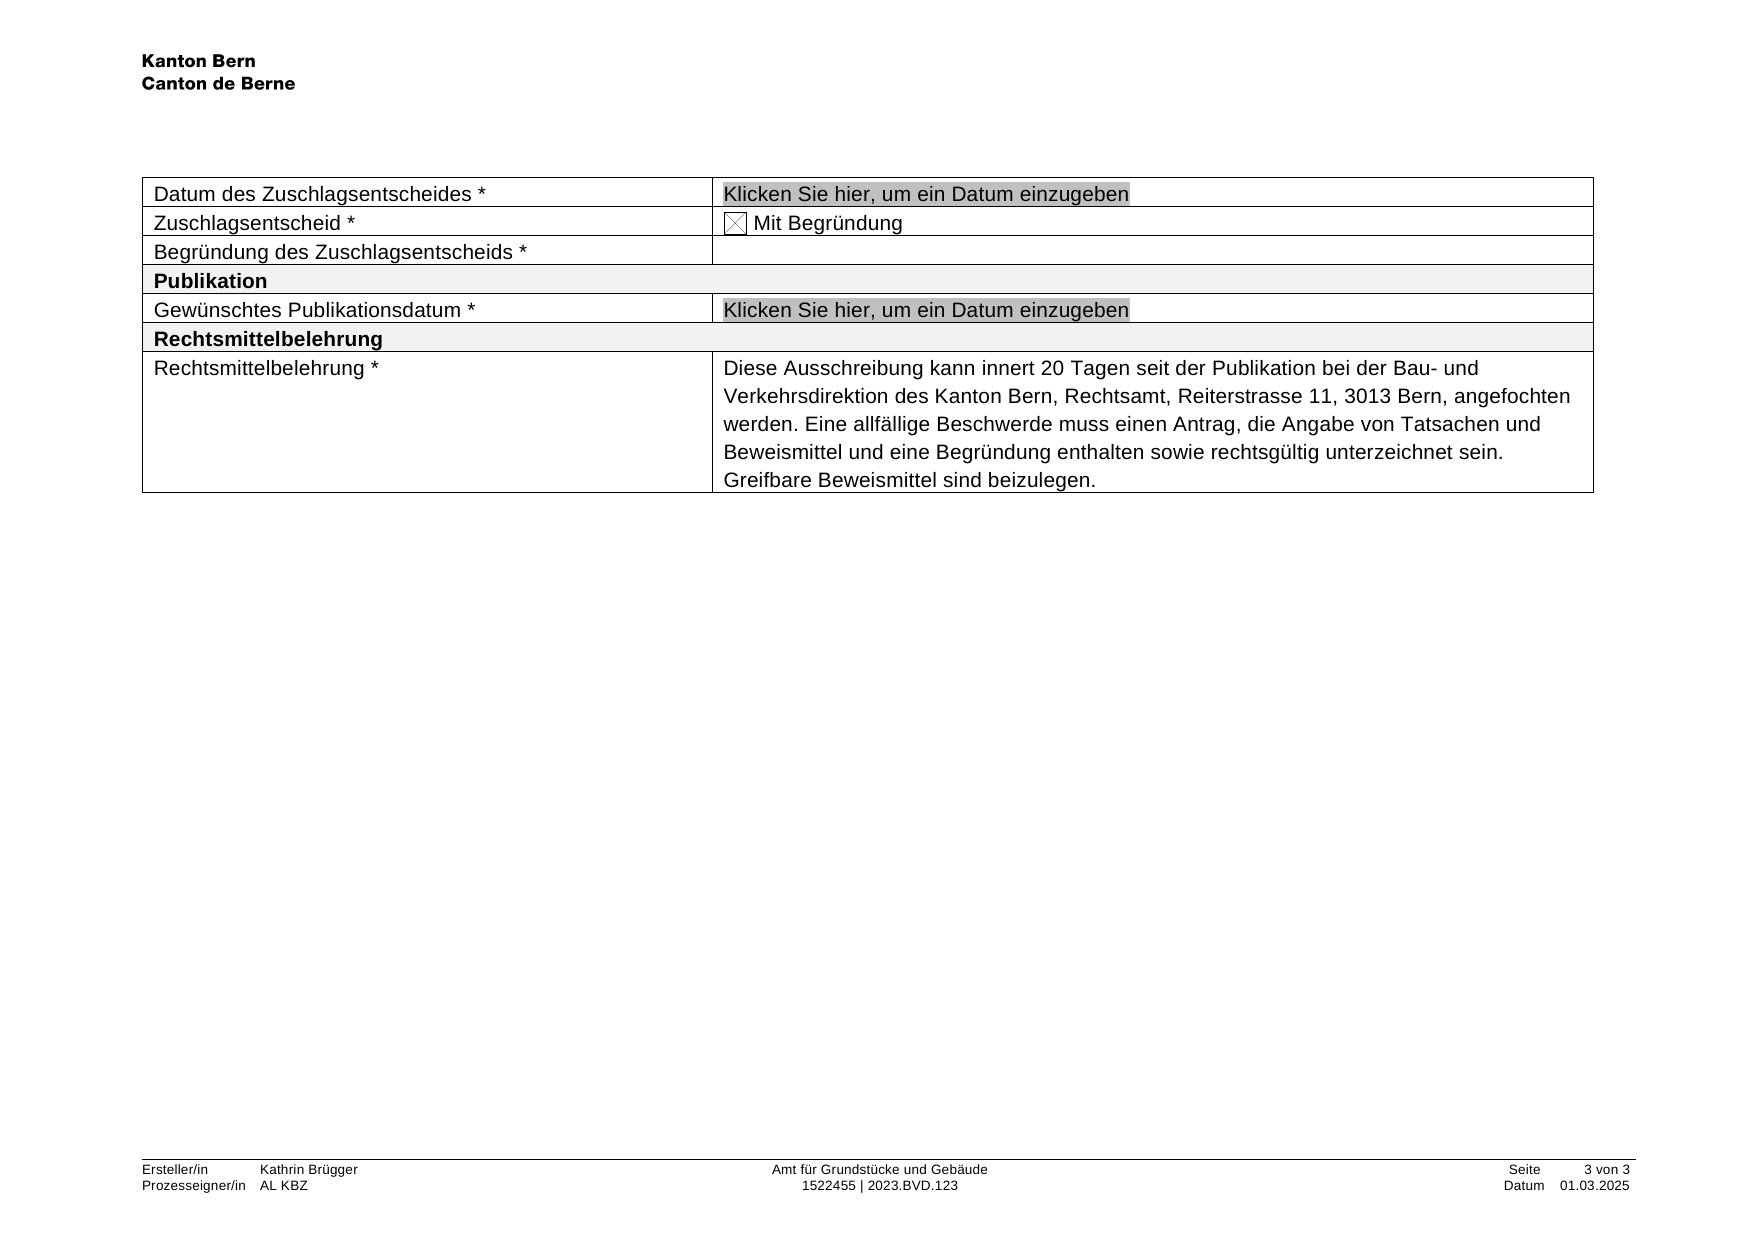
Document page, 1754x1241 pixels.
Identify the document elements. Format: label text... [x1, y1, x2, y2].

table_cell Rechtsmittelbelehrung [143, 323, 1593, 351]
table_cell Rechtsmittelbelehrung * [143, 352, 712, 492]
table_cell Gewünschtes Publikationsdatum * [143, 294, 712, 322]
table_cell Diese Ausschreibung kann innert 20 Tagen seit der Publikation bei der Bau- und Verkehrsdirektion des Kanton Bern, Rechtsamt, Reiterstrasse 11, 3013 Bern, angefochten werden. Eine allfällige Beschwerde muss einen Antrag, die Angabe von Tatsachen und Beweismittel und eine Begründung enthalten sowie rechtsgültig unterzeichnet sein. Greifbare Beweismittel sind beizulegen. [713, 352, 1593, 492]
table_cell [713, 294, 1593, 322]
table_cell Mit Begründung [713, 207, 1593, 235]
picture [141, 53, 296, 91]
table_cell Begründung des Zuschlagsentscheids * [143, 236, 712, 264]
table_cell Zuschlagsentscheid * [143, 207, 712, 235]
table_cell Datum des Zuschlagsentscheides * [143, 178, 712, 206]
table_cell Publikation [143, 265, 1593, 293]
table_cell [713, 178, 1593, 206]
table_cell [713, 236, 1593, 264]
